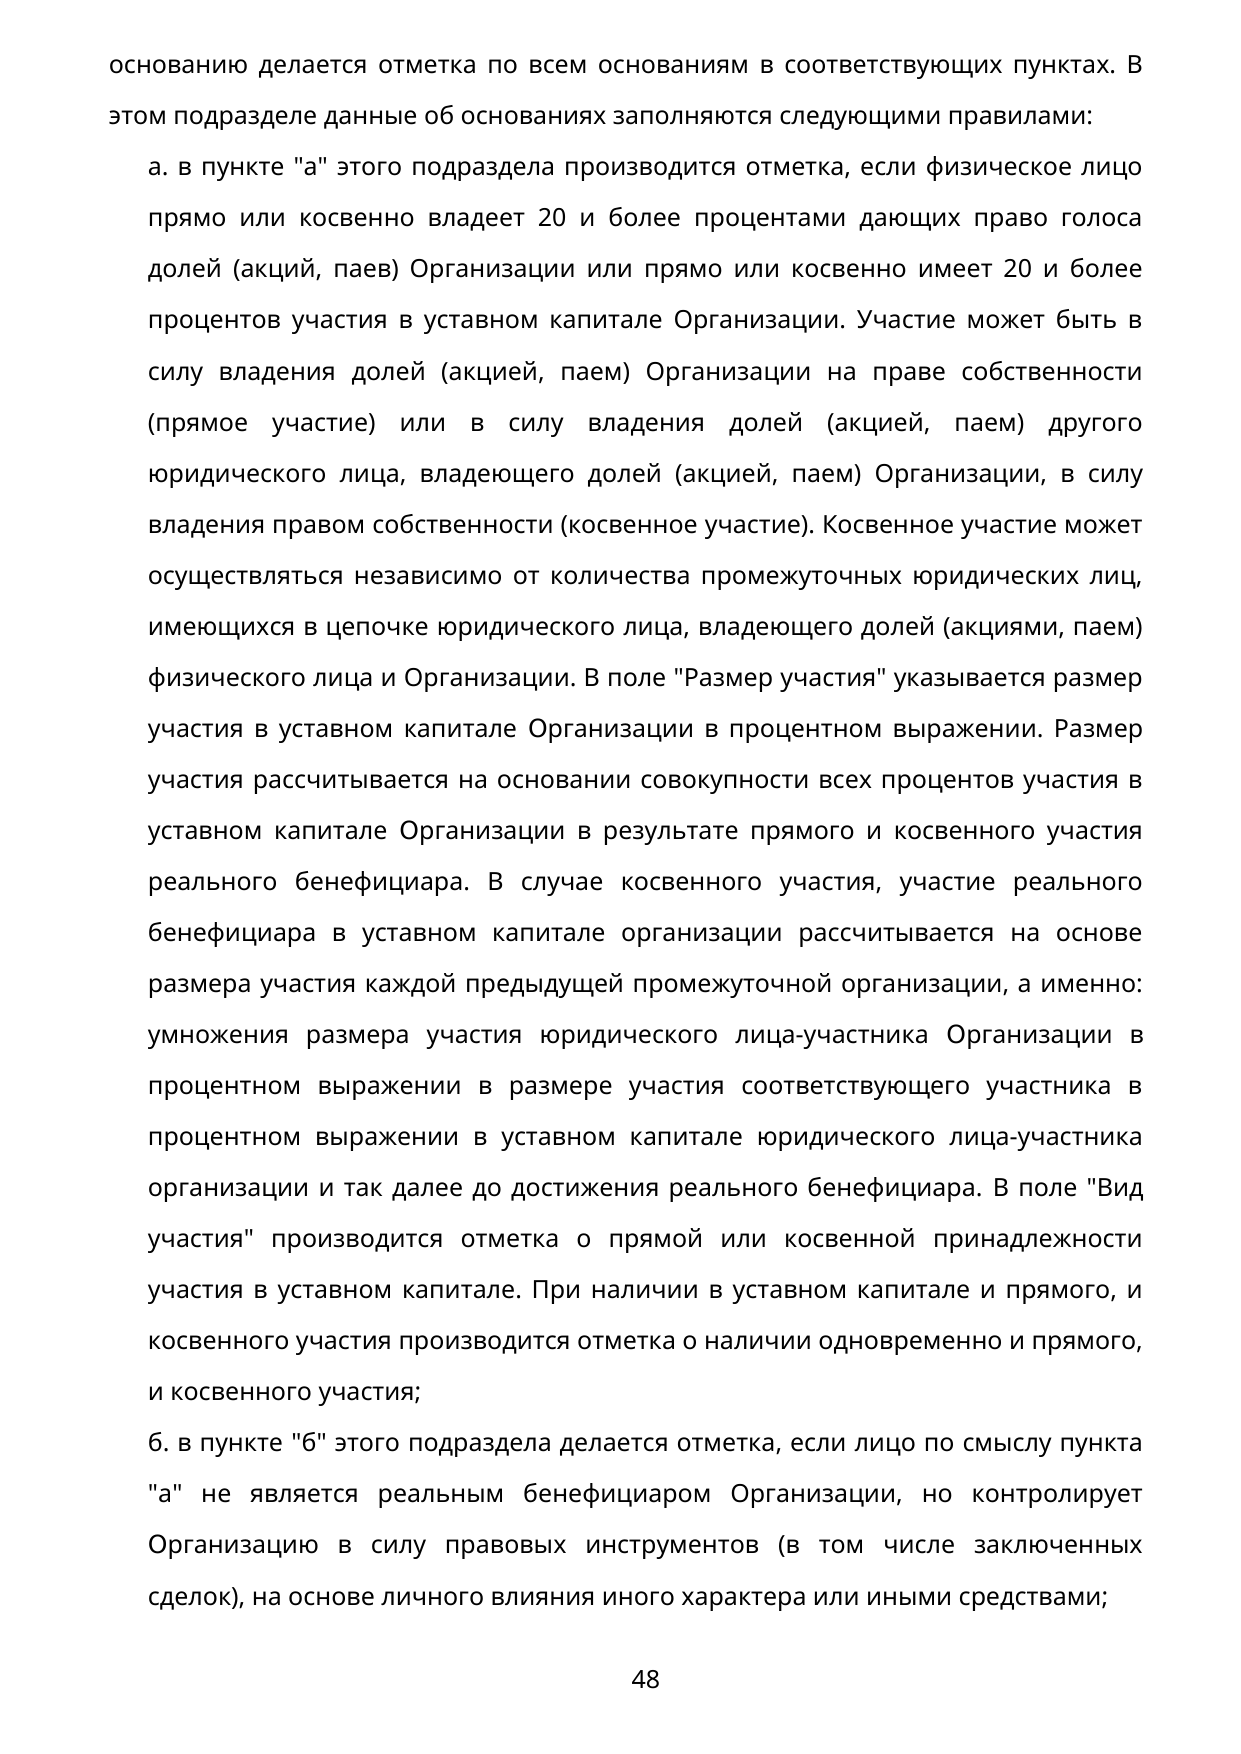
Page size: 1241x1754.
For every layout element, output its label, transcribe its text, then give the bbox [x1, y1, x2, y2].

text а. в пункте "а" этого подраздела производится отметка, если физическое лицо прямо или косвенно владеет 20 и более процентами дающих право голоса долей (акций, паев) Организации или прямо или косвенно имеет 20 и более процентов участия в уставном капитале Организации. Участие может быть в силу владения долей (акцией, паем) Организации на праве собственности (прямое участие) или в силу владения долей (акцией, паем) другого юридического лица, владеющего долей (акцией, паем) Организации, в силу владения правом собственности (косвенное участие). Косвенное участие может осуществляться независимо от количества промежуточных юридических лиц, имеющихся в цепочке юридического лица, владеющего долей (акциями, паем) физического лица и Организации. В поле "Размер участия" указывается размер участия в уставном капитале Օрганизации в процентном выражении. Размер участия рассчитывается на основании совокупности всех процентов участия в уставном капитале Օрганизации в результате прямого и косвенного участия реального бенефициара. В случае косвенного участия, участие реального бенефициара в уставном капитале организации рассчитывается на основе размера участия каждой предыдущей промежуточной организации, а именно: умножения размера участия юридического лица-участника Օрганизации в процентном выражении в размере участия соответствующего участника в процентном выражении в уставном капитале юридического лица-участника организации и так далее до достижения реального бенефициара. В поле "Вид участия" производится отметка о прямой или косвенной принадлежности участия в уставном капитале. При наличии в уставном капитале и прямого, и косвенного участия производится отметка о наличии одновременно и прямого, и косвенного участия; [148, 149, 1144, 1408]
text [109, 47, 1144, 132]
text б. в пункте "б" этого подраздела делается отметка, если лицо по смыслу пункта "а" не является реальным бенефициаром Организации, но контролирует Օрганизацию в силу правовых инструментов (в том числе заключенных сделок), на основе личного влияния иного характера или иными средствами; [148, 1425, 1144, 1612]
